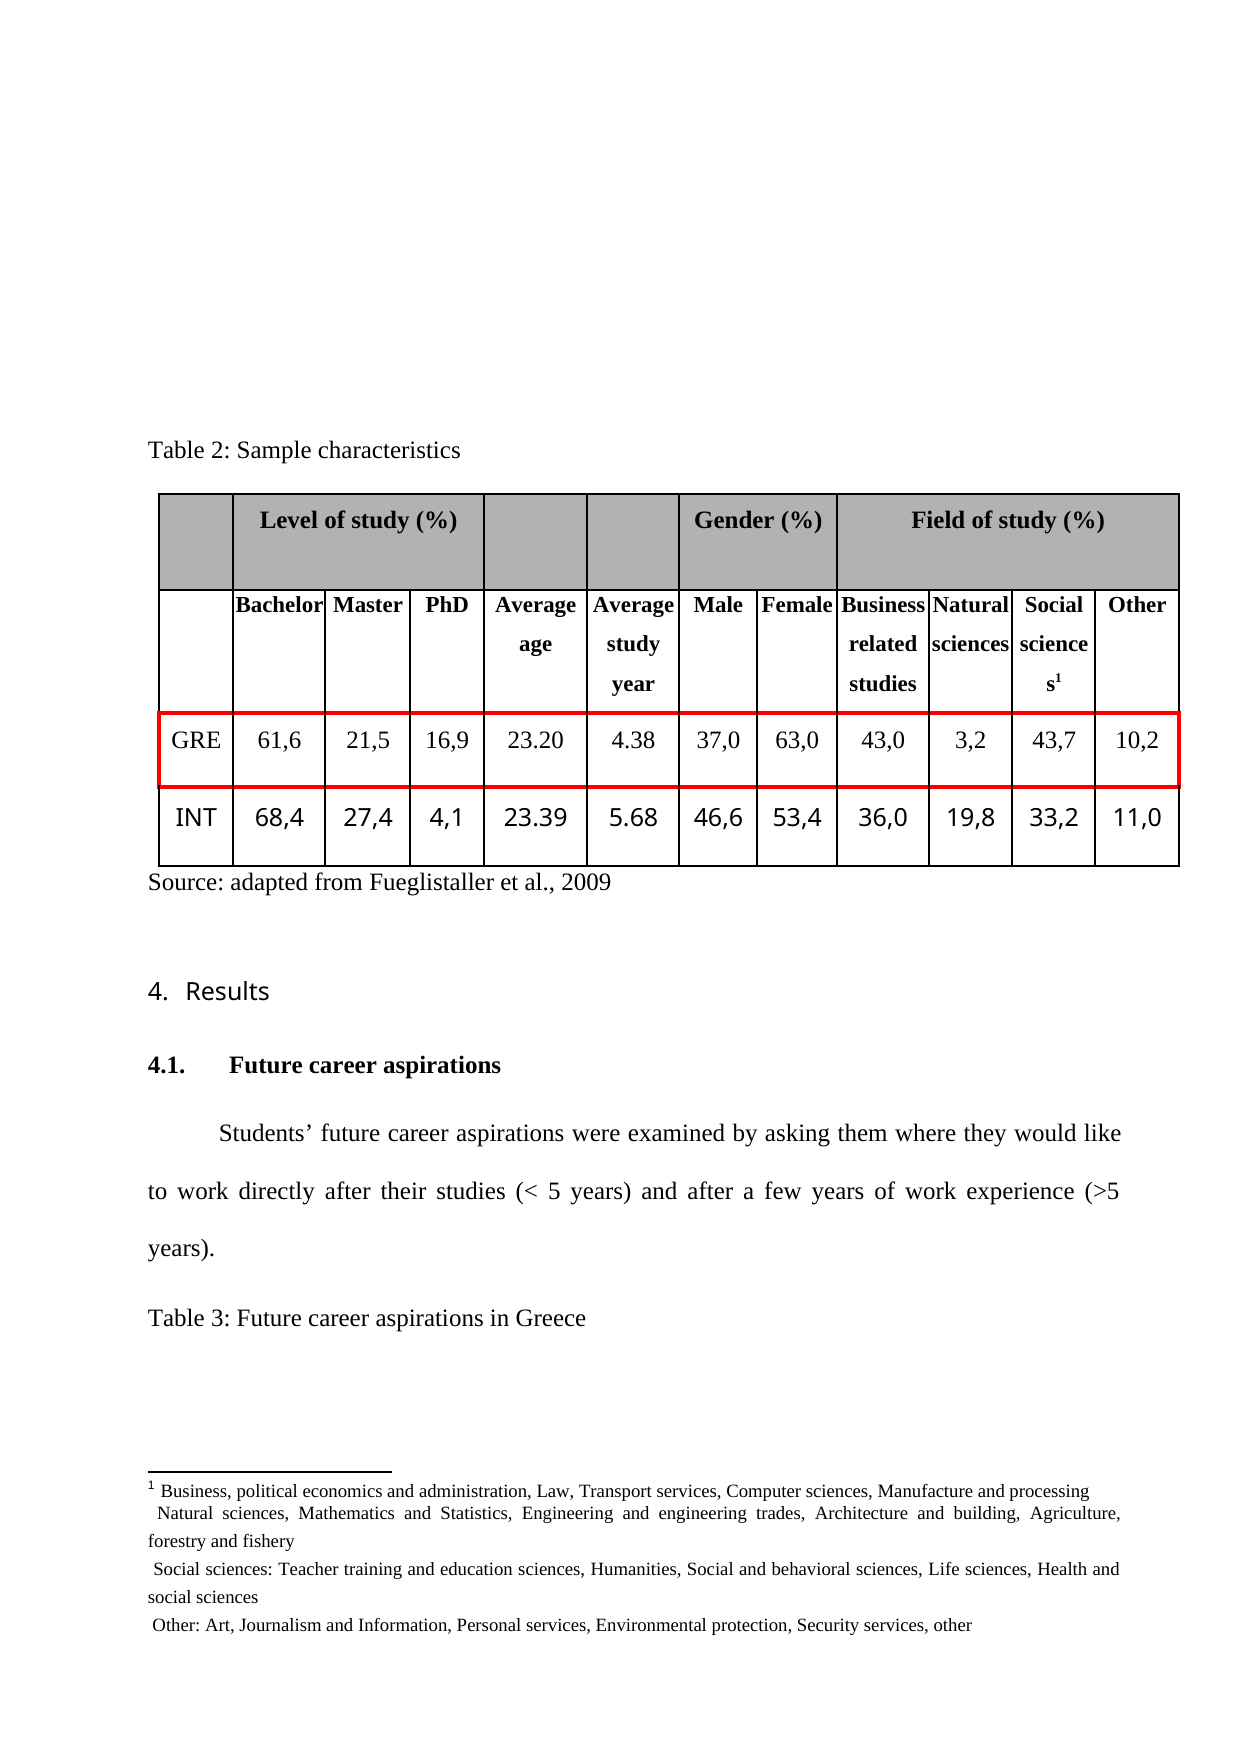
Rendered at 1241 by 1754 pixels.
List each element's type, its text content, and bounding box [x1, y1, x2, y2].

table_cell 23.20 [485, 715, 586, 785]
table_cell 43,7 [1013, 715, 1094, 785]
table_cell Female [758, 591, 836, 711]
table_cell Social sciences [1013, 591, 1094, 711]
table_cell 46,6 [680, 789, 756, 864]
table_cell Average age [485, 591, 586, 711]
text Students’ future career aspirations were examined by asking them where they would like to work directly after their studies (< 5 years) and after a few years of work experience (>5 years). [148, 1118, 1122, 1262]
table_cell Average study year [588, 591, 678, 711]
table_cell Business related studies [838, 591, 928, 711]
table_cell PhD [411, 591, 483, 711]
subtitle Future career aspirations [148, 1050, 1122, 1079]
table_cell Other [1096, 591, 1178, 711]
table_cell Male [680, 591, 756, 711]
table_cell 53,4 [758, 789, 836, 864]
text Table 3: Future career aspirations in Greece [148, 1303, 1122, 1332]
table_header [160, 495, 232, 589]
table_cell INT [160, 789, 232, 864]
table_cell 4.38 [588, 715, 678, 785]
table_cell 19,8 [930, 789, 1011, 864]
table_header [588, 495, 678, 589]
table_cell 33,2 [1013, 789, 1094, 864]
table_header [485, 495, 586, 589]
table_cell Master [326, 591, 409, 711]
table_cell 10,2 [1096, 715, 1177, 785]
table_cell Natural sciences [930, 591, 1011, 711]
table_cell 37,0 [680, 715, 756, 785]
table_cell 16,9 [411, 715, 483, 785]
table_header Level of study (%) [234, 495, 483, 589]
table_cell 23.39 [485, 789, 586, 864]
text Source: adapted from Fueglistaller et al., 2009 [148, 867, 1122, 895]
table_cell 11,0 [1096, 789, 1178, 864]
table_header Field of study (%) [838, 495, 1178, 589]
table_cell 4,1 [411, 789, 483, 864]
table_header Gender (%) [680, 495, 836, 589]
table_cell 61,6 [234, 715, 324, 785]
text Table 2: Sample characteristics [148, 435, 1122, 464]
table_cell 68,4 [234, 789, 324, 864]
table_cell 21,5 [326, 715, 409, 785]
table_cell 43,0 [838, 715, 928, 785]
table_cell 36,0 [838, 789, 928, 864]
table_cell [160, 591, 232, 711]
table_cell 27,4 [326, 789, 409, 864]
table_cell 63,0 [758, 715, 836, 785]
table_cell GRE [161, 715, 232, 785]
subtitle Results [148, 974, 1122, 1008]
table_cell 5.68 [588, 789, 678, 864]
table_cell 3,2 [930, 715, 1011, 785]
table_cell Bachelor [234, 591, 324, 711]
